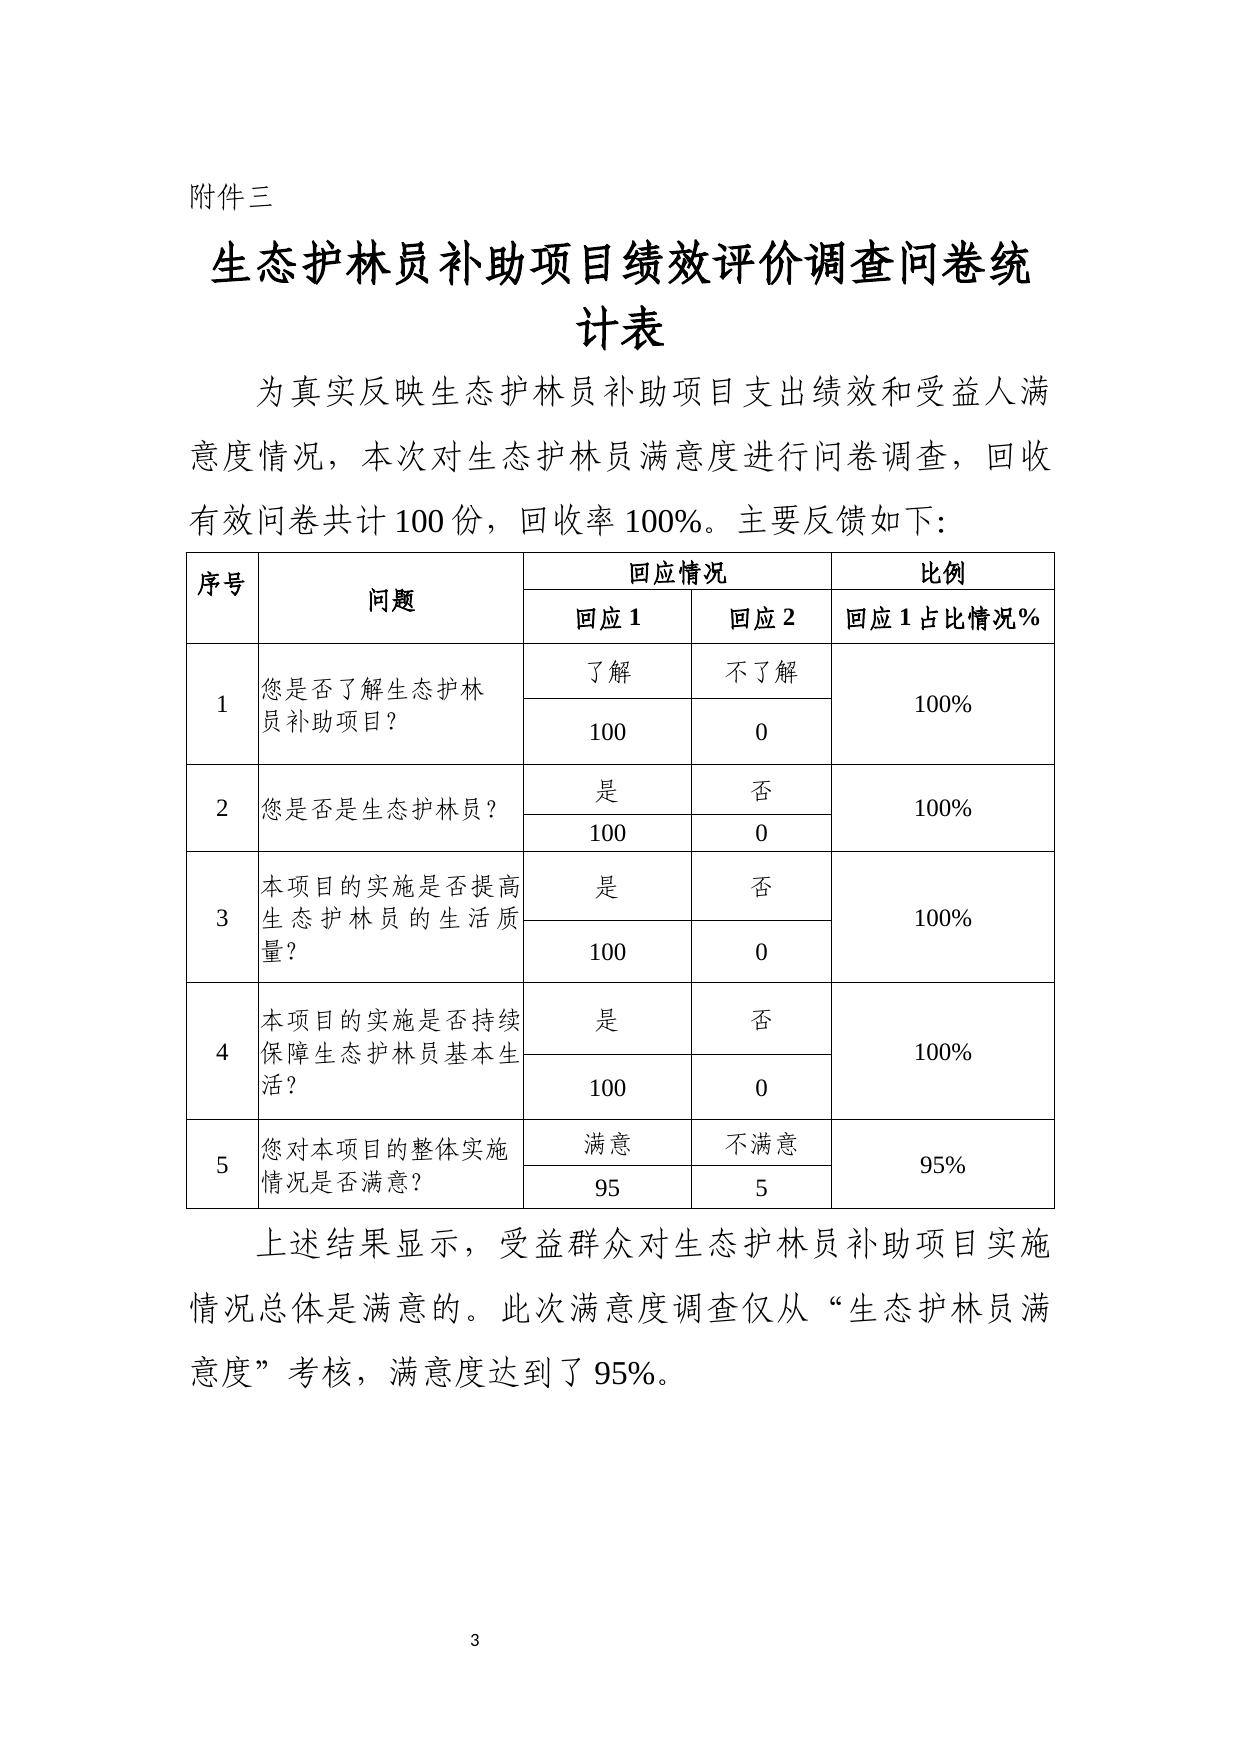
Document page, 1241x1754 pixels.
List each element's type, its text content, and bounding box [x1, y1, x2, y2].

table_cell 0 [692, 815, 831, 851]
table_cell 是 [524, 983, 691, 1054]
table_cell 0 [692, 921, 831, 982]
table_cell 100 [524, 699, 691, 763]
table_cell 是 [524, 852, 691, 920]
table_cell 是 [524, 765, 691, 814]
table_cell 100% [832, 852, 1054, 982]
table_cell 本项目的实施是否提高生态护林员的生活质量？ [259, 852, 523, 982]
table_cell 100 [524, 1055, 691, 1119]
table_cell 4 [187, 983, 258, 1119]
table_cell 不满意 [692, 1120, 831, 1165]
table_cell 回应1占比情况% [832, 590, 1054, 643]
table_cell 否 [692, 765, 831, 814]
text 生态护林员补助项目绩效评价调查问卷统计表 [187, 227, 1053, 357]
table_header 问题 [259, 553, 523, 643]
table_header 序号 [187, 553, 258, 643]
table_cell 您是否是生态护林员？ [259, 765, 523, 851]
table_cell 100 [524, 921, 691, 982]
table_cell 否 [692, 852, 831, 920]
table_cell 100% [832, 644, 1054, 763]
table_cell 0 [692, 699, 831, 763]
table_cell 5 [692, 1166, 831, 1208]
table_cell 本项目的实施是否持续保障生态护林员基本生活？ [259, 983, 523, 1119]
table_cell 不了解 [692, 644, 831, 698]
table_cell 回应1 [524, 590, 691, 643]
table_cell 1 [187, 644, 258, 763]
table_cell 2 [187, 765, 258, 851]
table_cell 95 [524, 1166, 691, 1208]
table_cell 100% [832, 765, 1054, 851]
table_cell 否 [692, 983, 831, 1054]
text 附件三 [187, 162, 1053, 227]
table_cell 了解 [524, 644, 691, 698]
table_cell 3 [187, 852, 258, 982]
table_cell 满意 [524, 1120, 691, 1165]
text 为真实反映生态护林员补助项目支出绩效和受益人满意度情况，本次对生态护林员满意度进行问卷调查，回收有效问卷共计100份，回收率100%。主要反馈如下： [187, 357, 1053, 552]
table_cell 0 [692, 1055, 831, 1119]
table_cell 回应2 [692, 590, 831, 643]
table_cell 5 [187, 1120, 258, 1208]
table_cell 95% [832, 1120, 1054, 1208]
table_cell 100 [524, 815, 691, 851]
text 上述结果显示，受益群众对生态护林员补助项目实施情况总体是满意的。此次满意度调查仅从“生态护林员满意度”考核，满意度达到了95%。 [187, 1209, 1053, 1404]
table_cell 您是否了解生态护林员补助项目？ [259, 644, 523, 763]
table_cell 100% [832, 983, 1054, 1119]
table_header 比例 [832, 553, 1054, 589]
table_cell 您对本项目的整体实施情况是否满意？ [259, 1120, 523, 1208]
table_header 回应情况 [524, 553, 831, 589]
